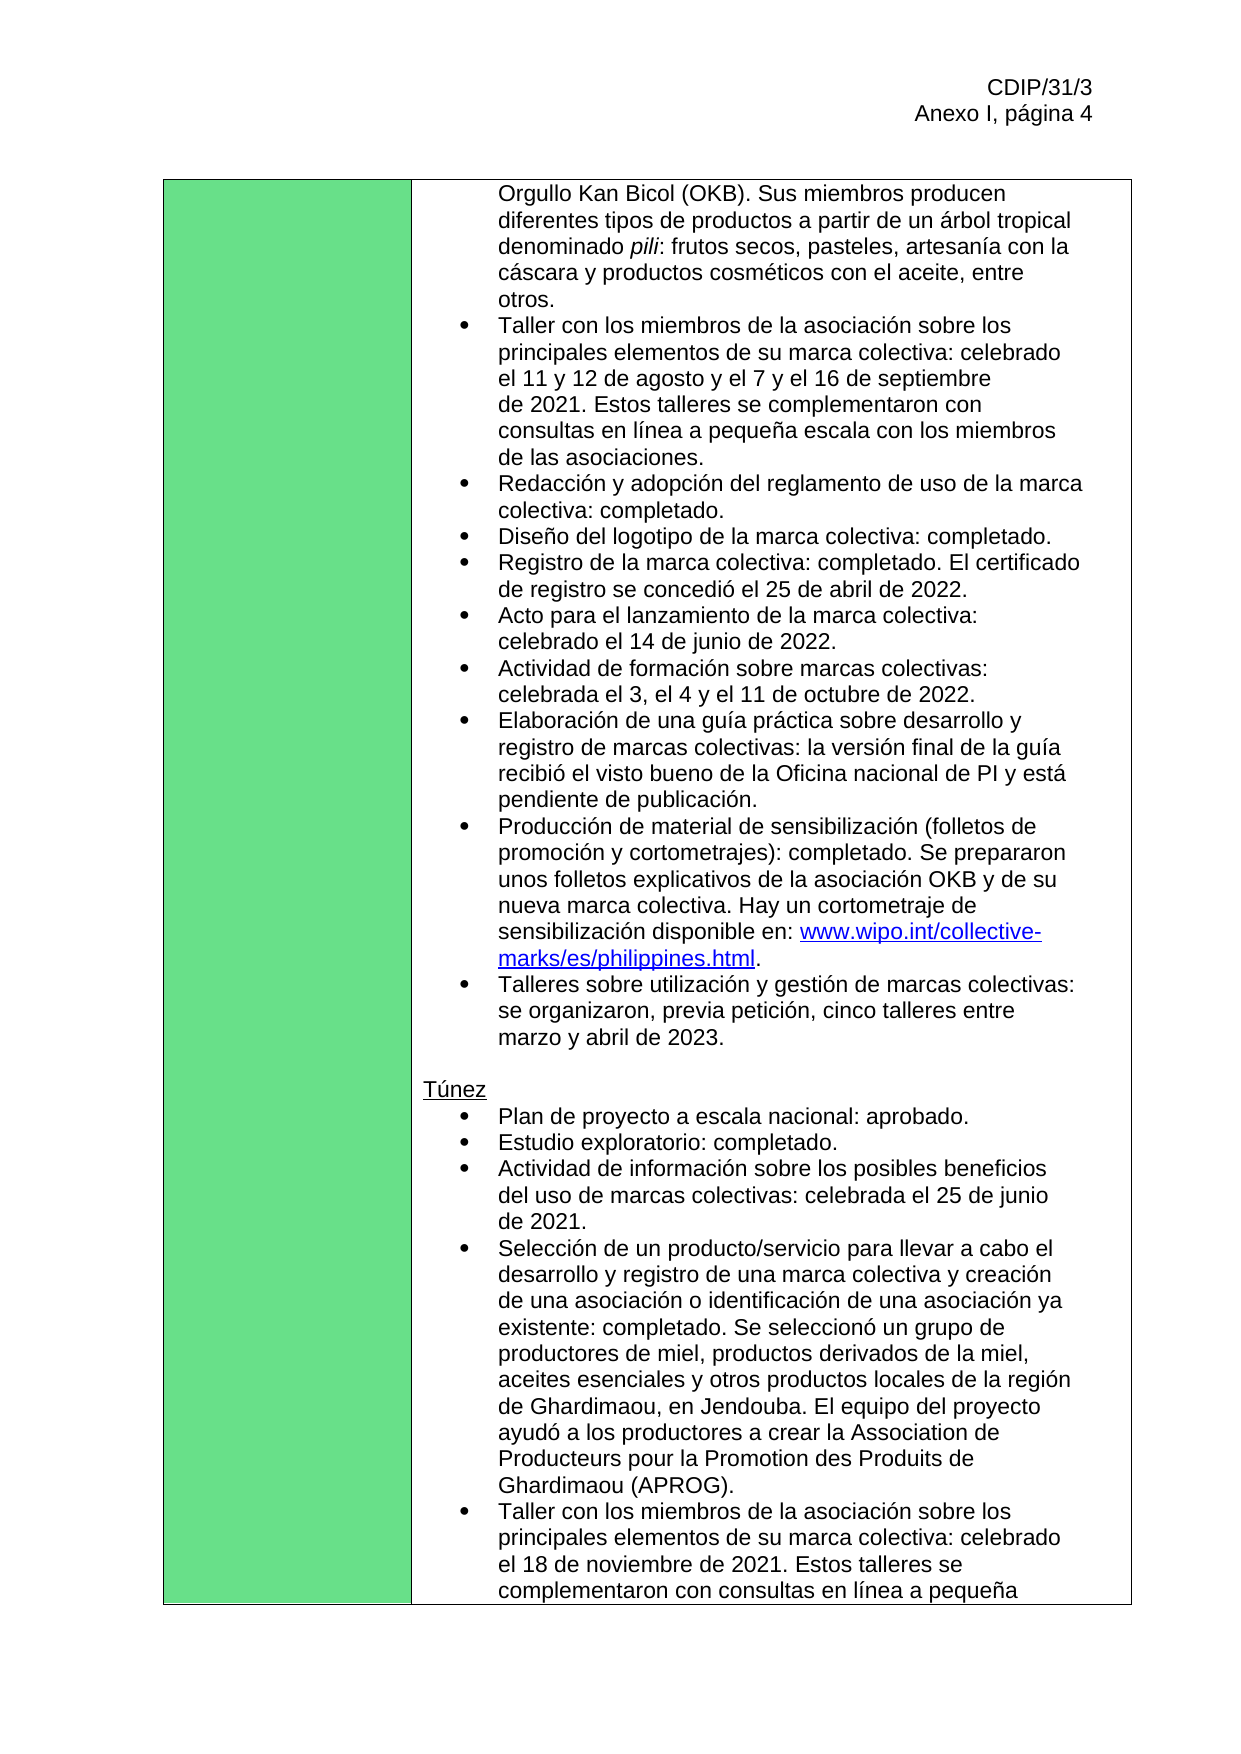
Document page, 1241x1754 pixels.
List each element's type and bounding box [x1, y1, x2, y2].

table_cell [164, 180, 411, 1603]
table_cell [412, 180, 1131, 1603]
